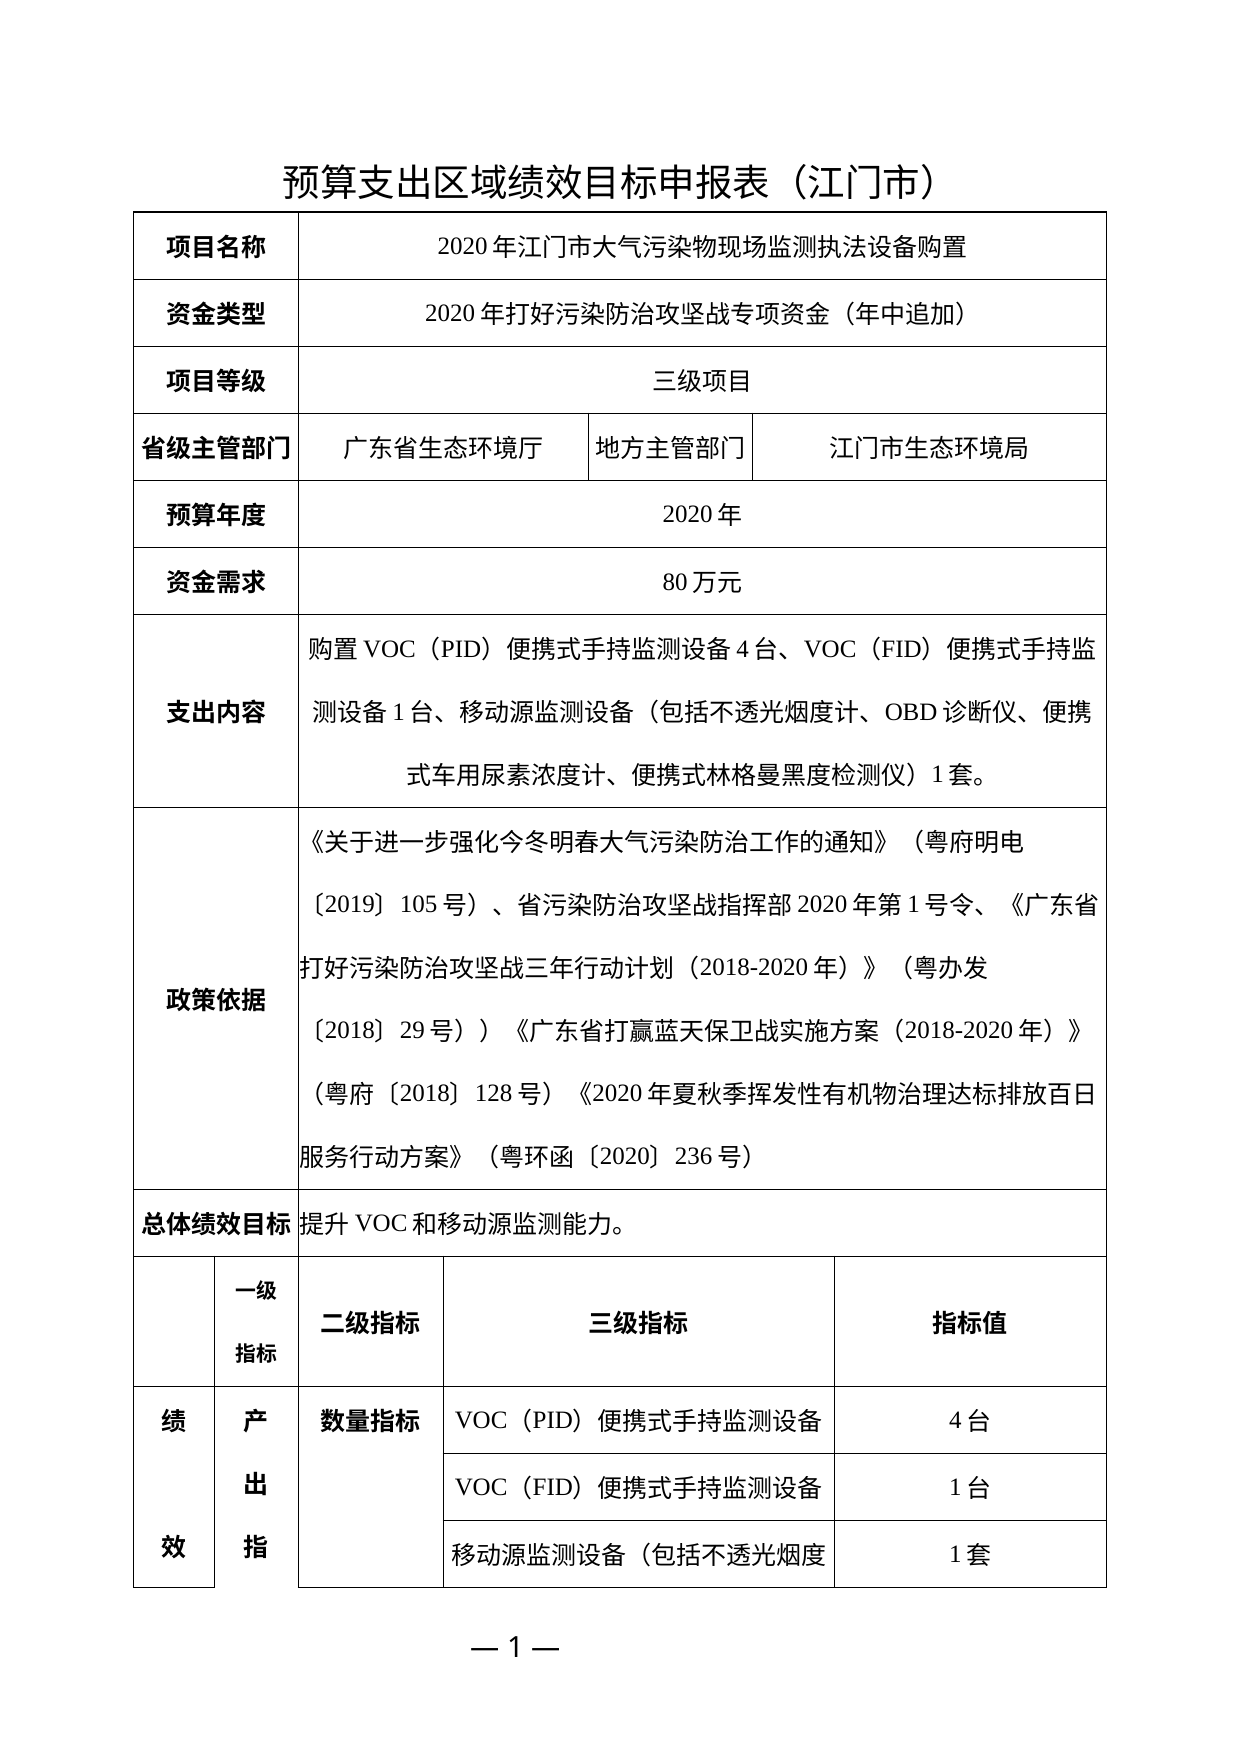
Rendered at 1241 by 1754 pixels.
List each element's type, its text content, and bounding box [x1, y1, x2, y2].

table_cell 省级主管部门 [134, 414, 298, 480]
table_cell 《关于进一步强化今冬明春大气污染防治工作的通知》（粤府明电〔2019〕105号）、省污染防治攻坚战指挥部2020年第1号令、《广东省打好污染防治攻坚战三年行动计划（2018-2020年）》（粤办发〔2018〕29号））《广东省打赢蓝天保卫战实施方案（2018-2020年）》（粤府〔2018〕128号）《2020年夏秋季挥发性有机物治理达标排放百日服务行动方案》（粤环函〔2020〕236号） [299, 808, 1106, 1188]
table_cell 二级指标 [299, 1257, 443, 1386]
table_cell 1台 [835, 1454, 1106, 1520]
table_cell 三级项目 [299, 347, 1106, 413]
table_cell 4台 [835, 1387, 1106, 1453]
table_cell 江门市生态环境局 [753, 414, 1106, 480]
table_header 项目名称 [134, 213, 298, 278]
table_cell VOC（PID）便携式手持监测设备 [444, 1387, 834, 1453]
table_cell 提升VOC和移动源监测能力。 [299, 1190, 1106, 1256]
table_cell [134, 1257, 214, 1386]
table_cell 资金需求 [134, 548, 298, 614]
table_cell 1套 [835, 1521, 1106, 1587]
table_cell 一级 指标 [215, 1257, 298, 1386]
table_cell 80万元 [299, 548, 1106, 614]
table_cell 三级指标 [444, 1257, 834, 1386]
table_cell 2020年打好污染防治攻坚战专项资金（年中追加） [299, 280, 1106, 346]
table_cell 产 出 指 标 [215, 1387, 298, 1587]
table_cell 项目等级 [134, 347, 298, 413]
table_cell 指标值 [835, 1257, 1106, 1386]
table_cell 地方主管部门 [589, 414, 752, 480]
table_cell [444, 1521, 834, 1587]
table_cell VOC（FID）便携式手持监测设备 [444, 1454, 834, 1520]
table_cell 预算年度 [134, 481, 298, 547]
table_header 2020年江门市大气污染物现场监测执法设备购置 [299, 213, 1106, 278]
table_cell 2020年 [299, 481, 1106, 547]
table_cell 购置VOC（PID）便携式手持监测设备4台、VOC（FID）便携式手持监测设备1台、移动源监测设备（包括不透光烟度计、OBD诊断仪、便携式车用尿素浓度计、便携式林格曼黑度检测仪）1套。 [299, 615, 1106, 807]
table_cell 支出内容 [134, 615, 298, 807]
table_cell 总体绩效目标 [134, 1190, 298, 1256]
table_cell 广东省生态环境厅 [299, 414, 588, 480]
table_cell 绩 效 指 标 [134, 1387, 214, 1587]
table_cell 数量指标 [299, 1387, 443, 1587]
table_cell 资金类型 [134, 280, 298, 346]
table_cell 政策依据 [134, 808, 298, 1188]
text 预算支出区域绩效目标申报表（江门市） [148, 148, 1093, 211]
